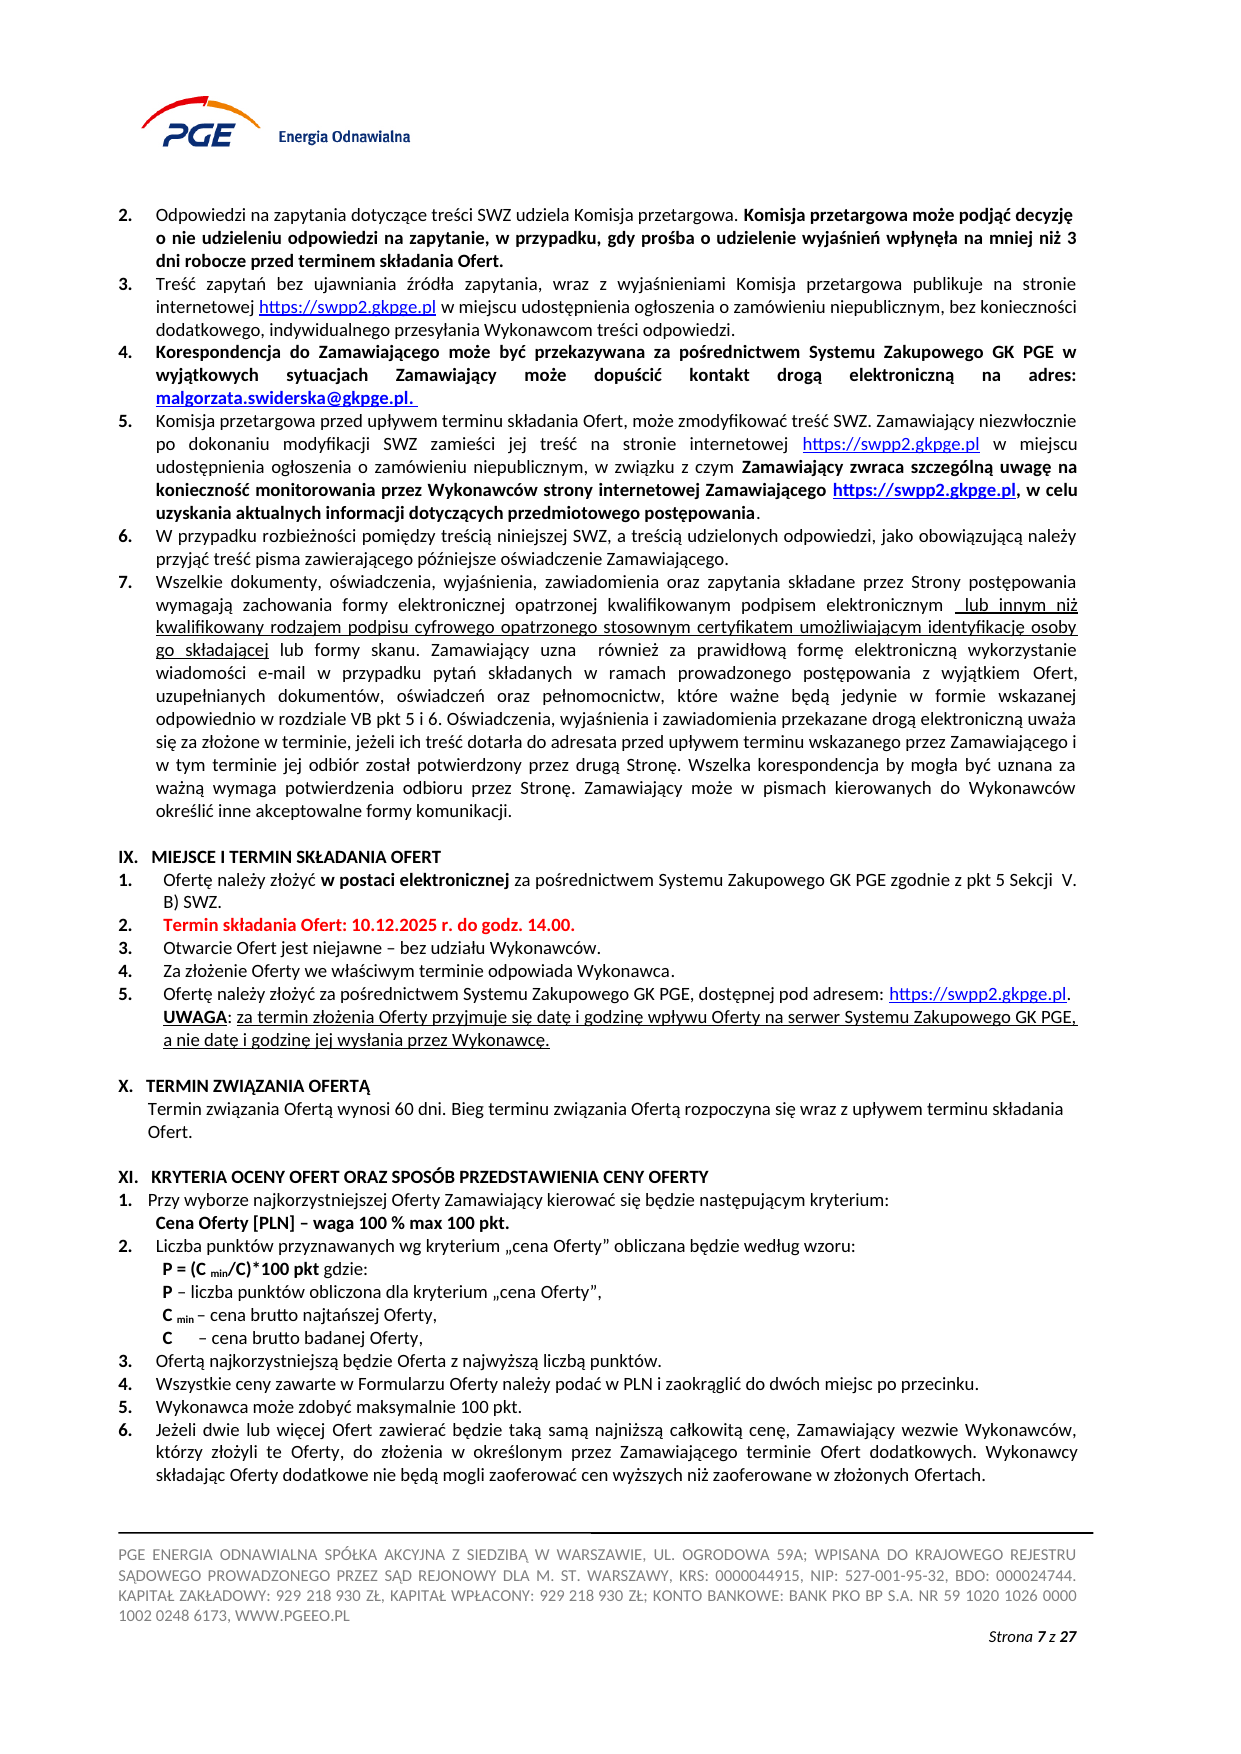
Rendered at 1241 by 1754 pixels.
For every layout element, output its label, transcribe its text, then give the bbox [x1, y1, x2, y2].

list Ofertę należy złożyć w postaci elektronicznej za pośrednictwem Systemu Zakupowego GK PGE zgodnie z pkt 5 Sekcji V. B) SWZ. [118, 868, 1078, 913]
list Wykonawca może zdobyć maksymalnie 100 pkt. [118, 1395, 1078, 1418]
list Wszelkie dokumenty, oświadczenia, wyjaśnienia, zawiadomienia oraz zapytania składane przez Strony postępowania wymagają zachowania formy elektronicznej opatrzonej kwalifikowanym podpisem elektronicznym lub innym niż kwalifikowany rodzajem podpisu cyfrowego opatrzonego stosownym certyfikatem umożliwiającym identyfikację osoby go składającej lub formy skanu. Zamawiający uzna również za prawidłową formę elektroniczną wykorzystanie wiadomości e-mail w przypadku pytań składanych w ramach prowadzonego postępowania z wyjątkiem Ofert, uzupełnianych dokumentów, oświadczeń oraz pełnomocnictw, które ważne będą jedynie w formie wskazanej odpowiednio w rozdziale VB pkt 5 i 6. Oświadczenia, wyjaśnienia i zawiadomienia przekazane drogą elektroniczną uważa się za złożone w terminie, jeżeli ich treść dotarła do adresata przed upływem terminu wskazanego przez Zamawiającego i w tym terminie jej odbiór został potwierdzony przez drugą Stronę. Wszelka korespondencja by mogła być uznana za ważną wymaga potwierdzenia odbioru przez Stronę. Zamawiający może w pismach kierowanych do Wykonawców określić inne akceptowalne formy komunikacji. [118, 570, 1078, 822]
text C min – cena brutto najtańszej Oferty, [118, 1303, 1078, 1326]
list Odpowiedzi na zapytania dotyczące treści SWZ udziela Komisja przetargowa. Komisja przetargowa może podjąć decyzję o nie udzieleniu odpowiedzi na zapytanie, w przypadku, gdy prośba o udzielenie wyjaśnień wpłynęła na mniej niż 3 dni robocze przed terminem składania Ofert. [118, 203, 1078, 272]
text P – liczba punktów obliczona dla kryterium „cena Oferty”, [118, 1280, 1078, 1303]
text Termin związania Ofertą wynosi 60 dni. Bieg terminu związania Ofertą rozpoczyna się wraz z upływem terminu składania Ofert. [148, 1097, 1078, 1143]
text C – cena brutto badanej Oferty, [118, 1326, 1078, 1349]
list Przy wyborze najkorzystniejszej Oferty Zamawiający kierować się będzie następującym kryterium: [118, 1188, 1078, 1211]
list Otwarcie Ofert jest niejawne – bez udziału Wykonawców. [118, 936, 1078, 959]
list Termin składania Ofert: 10.12.2025 r. do godz. 14.00. [118, 913, 1078, 936]
list Komisja przetargowa przed upływem terminu składania Ofert, może zmodyfikować treść SWZ. Zamawiający niezwłocznie po dokonaniu modyfikacji SWZ zamieści jej treść na stronie internetowej https://swpp2.gkpge.pl w miejscu udostępnienia ogłoszenia o zamówieniu niepublicznym, w związku z czym Zamawiający zwraca szczególną uwagę na konieczność monitorowania przez Wykonawców strony internetowej Zamawiającego https://swpp2.gkpge.pl, w celu uzyskania aktualnych informacji dotyczących przedmiotowego postępowania. [118, 409, 1078, 524]
list Ofertę należy złożyć za pośrednictwem Systemu Zakupowego GK PGE, dostępnej pod adresem: https://swpp2.gkpge.pl. [118, 982, 1078, 1005]
list Treść zapytań bez ujawniania źródła zapytania, wraz z wyjaśnieniami Komisja przetargowa publikuje na stronie internetowej https://swpp2.gkpge.pl w miejscu udostępnienia ogłoszenia o zamówieniu niepublicznym, bez konieczności dodatkowego, indywidualnego przesyłania Wykonawcom treści odpowiedzi. [118, 272, 1078, 341]
list Ofertą najkorzystniejszą będzie Oferta z najwyższą liczbą punktów. [118, 1349, 1078, 1372]
text P = (C min/C)*100 pkt gdzie: [118, 1257, 1078, 1280]
list Jeżeli dwie lub więcej Ofert zawierać będzie taką samą najniższą całkowitą cenę, Zamawiający wezwie Wykonawców, którzy złożyli te Oferty, do złożenia w określonym przez Zamawiającego terminie Ofert dodatkowych. Wykonawcy składając Oferty dodatkowe nie będą mogli zaoferować cen wyższych niż zaoferowane w złożonych Ofertach. [118, 1418, 1078, 1486]
list Wszystkie ceny zawarte w Formularzu Oferty należy podać w PLN i zaokrąglić do dwóch miejsc po przecinku. [118, 1372, 1078, 1395]
list UWAGA: za termin złożenia Oferty przyjmuje się datę i godzinę wpływu Oferty na serwer Systemu Zakupowego GK PGE, a nie datę i godzinę jej wysłania przez Wykonawcę. [163, 1005, 1078, 1051]
list Liczba punktów przyznawanych wg kryterium „cena Oferty” obliczana będzie według wzoru: [118, 1234, 1078, 1257]
list Korespondencja do Zamawiającego może być przekazywana za pośrednictwem Systemu Zakupowego GK PGE w wyjątkowych sytuacjach Zamawiający może dopuścić kontakt drogą elektroniczną na adres: malgorzata.swiderska@gkpge.pl. [118, 341, 1078, 409]
picture [118, 73, 432, 174]
text X. TERMIN ZWIĄZANIA OFERTĄ [118, 1074, 1078, 1097]
list W przypadku rozbieżności pomiędzy treścią niniejszej SWZ, a treścią udzielonych odpowiedzi, jako obowiązującą należy przyjąć treść pisma zawierającego późniejsze oświadczenie Zamawiającego. [118, 524, 1078, 570]
text IX. MIEJSCE I TERMIN SKŁADANIA OFERT [118, 845, 1078, 868]
text Cena Oferty [PLN] – waga 100 % max 100 pkt. [156, 1211, 1078, 1234]
text XI. KRYTERIA OCENY OFERT ORAZ SPOSÓB PRZEDSTAWIENIA CENY OFERTY [118, 1166, 1078, 1188]
list Za złożenie Oferty we właściwym terminie odpowiada Wykonawca. [118, 959, 1078, 982]
